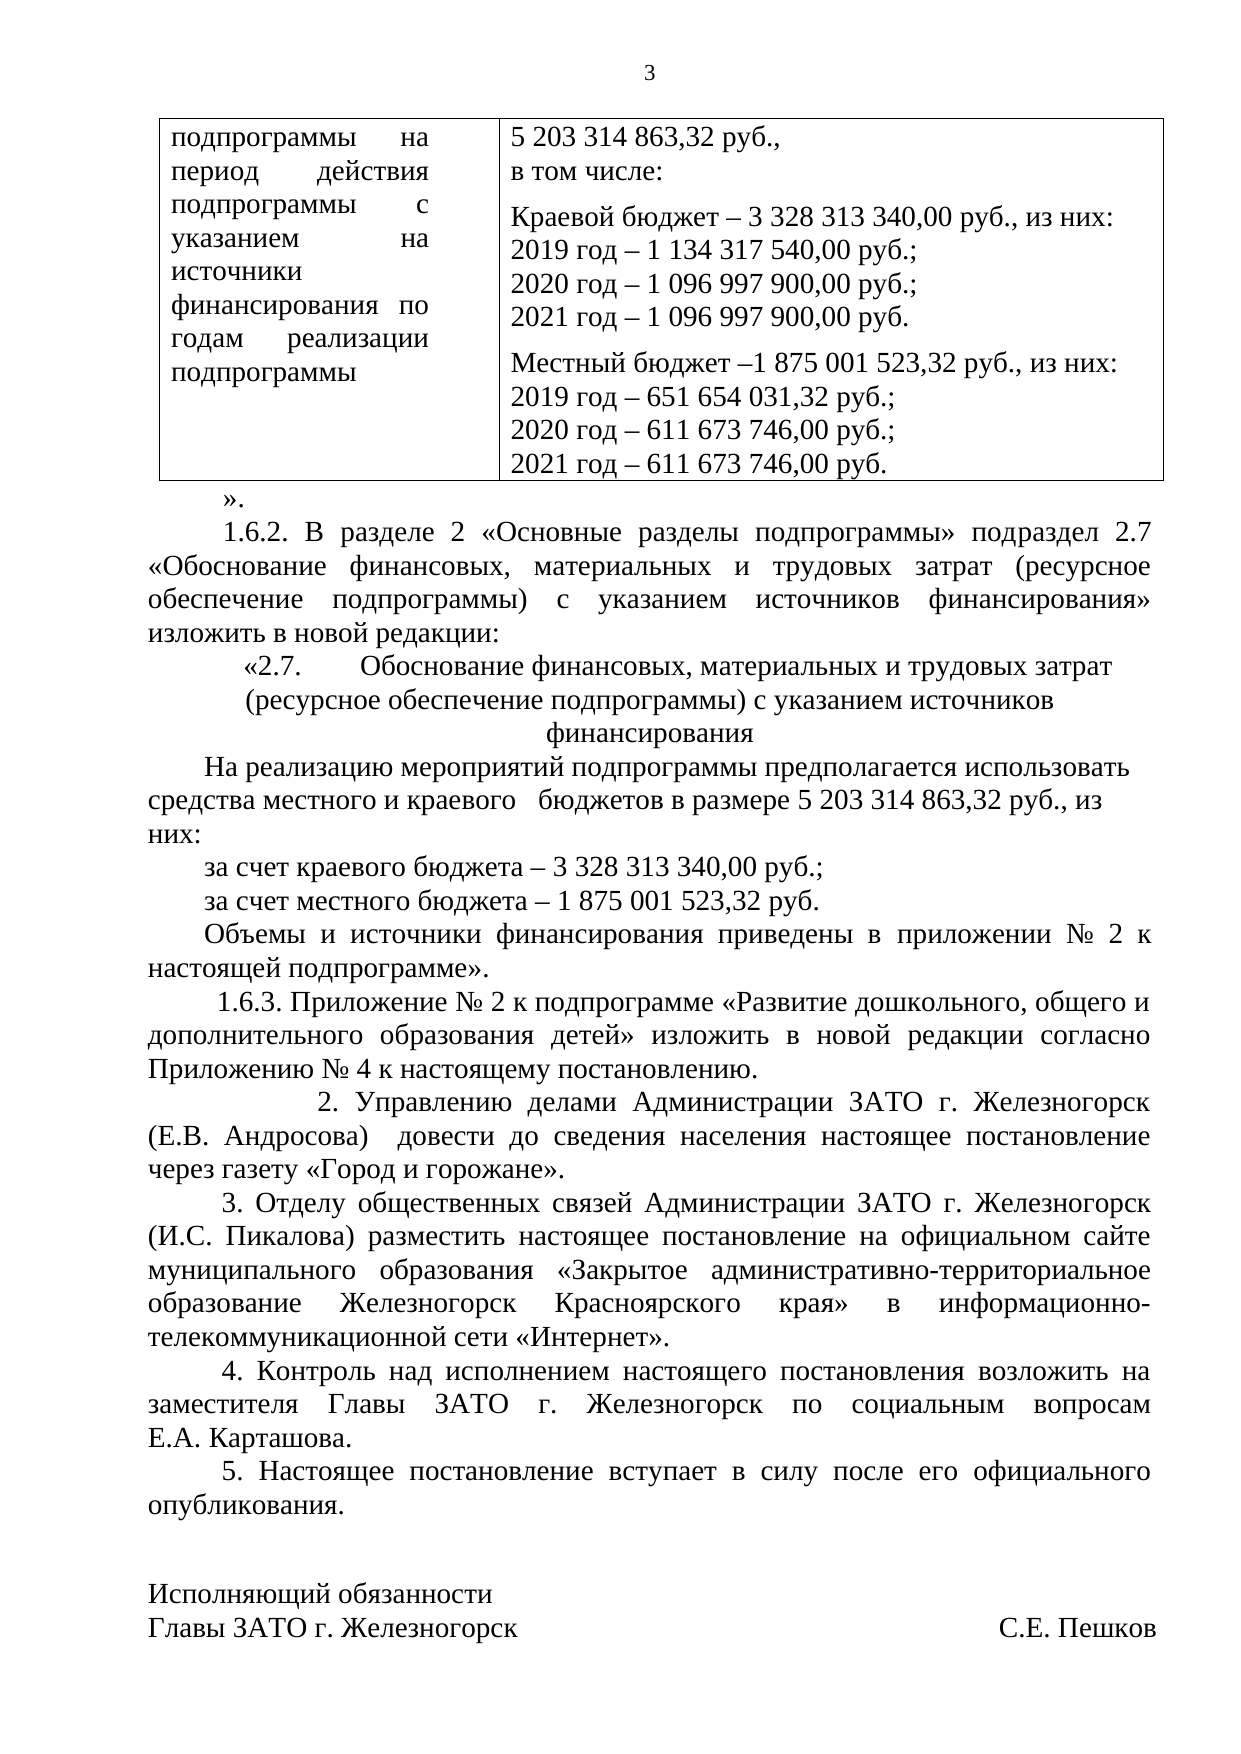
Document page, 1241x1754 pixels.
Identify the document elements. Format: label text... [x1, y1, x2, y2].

text за счет местного бюджета – 1 875 001 523,32 руб. [148, 883, 1152, 917]
text На реализацию мероприятий подпрограммы предполагается использовать средства местного и краевого бюджетов в размере 5 203 314 863,32 руб., из них: [148, 749, 1152, 849]
table_header [440, 119, 499, 479]
text 4. Контроль над исполнением настоящего постановления возложить на заместителя Главы ЗАТО г. Железногорск по социальным вопросам Е.А. Карташова. [148, 1353, 1152, 1453]
text 1.6.2. В разделе 2 «Основные разделы подпрограммы» подраздел 2.7 «Обоснование финансовых, материальных и трудовых затрат (ресурсное обеспечение подпрограммы) с указанием источников финансирования» изложить в новой редакции: [148, 514, 1152, 648]
text 2. Управлению делами Администрации ЗАТО г. Железногорск (Е.В. Андросова) довести до сведения населения настоящее постановление через газету «Город и горожане». [148, 1084, 1152, 1185]
text 3. Отделу общественных связей Администрации ЗАТО г. Железногорск (И.С. Пикалова) разместить настоящее постановление на официальном сайте муниципального образования «Закрытое административно-территориальное образование Железногорск Красноярского края» в информационно-телекоммуникационной сети «Интернет». [148, 1185, 1152, 1353]
text Исполняющий обязанности [148, 1577, 1240, 1610]
text ». [148, 481, 1152, 514]
text за счет краевого бюджета – 3 328 313 340,00 руб.; [148, 849, 1152, 883]
text 1.6.3. Приложение № 2 к подпрограмме «Развитие дошкольного, общего и дополнительного образования детей» изложить в новой редакции согласно Приложению № 4 к настоящему постановлению. [148, 984, 1152, 1084]
text «2.7. Обоснование финансовых, материальных и трудовых затрат (ресурсное обеспечение подпрограммы) с указанием источников финансирования [148, 648, 1152, 749]
text 5. Настоящее постановление вступает в силу после его официального опубликования. [148, 1453, 1152, 1520]
text Главы ЗАТО г. Железногорск С.Е. Пешков [148, 1610, 1240, 1644]
text Объемы и источники финансирования приведены в приложении № 2 к настоящей подпрограмме». [148, 917, 1152, 984]
